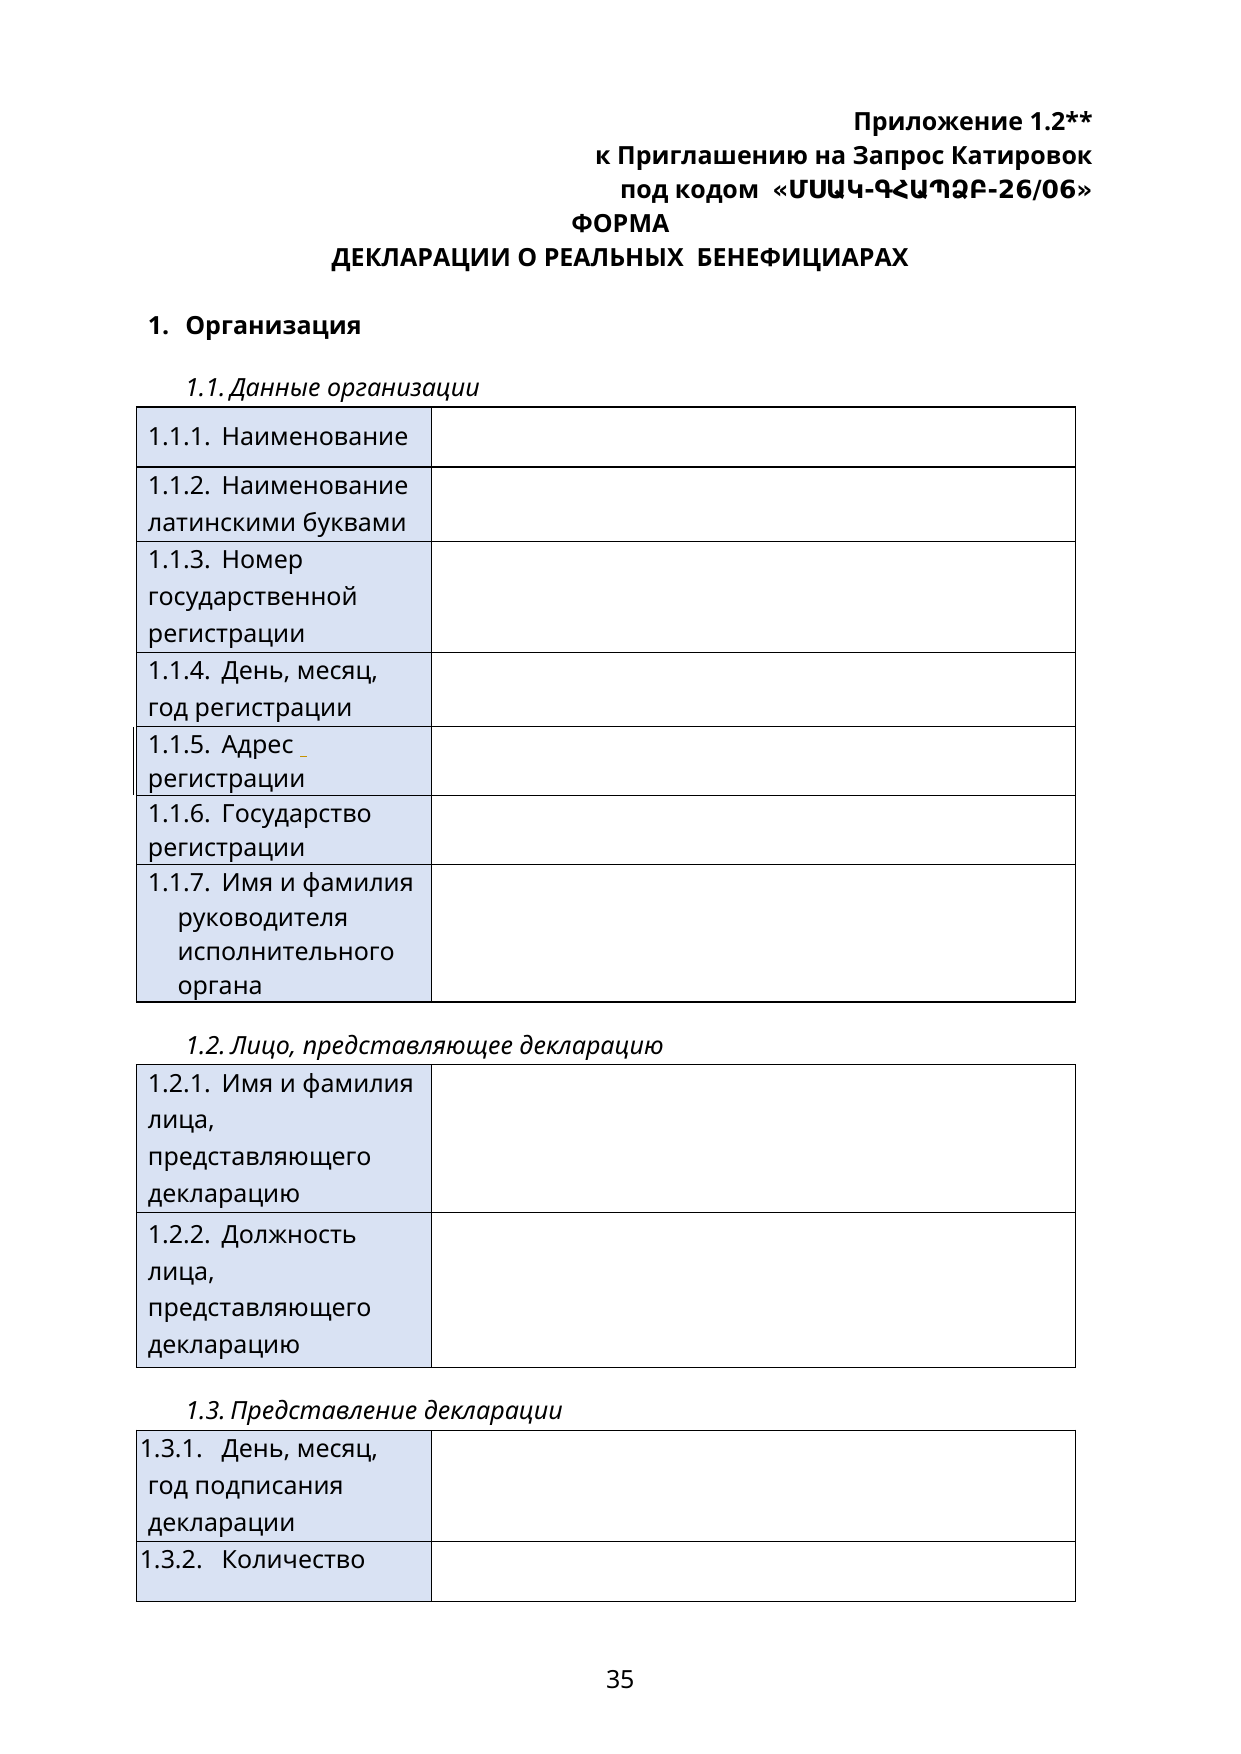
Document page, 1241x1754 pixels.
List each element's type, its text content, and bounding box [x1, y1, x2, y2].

list Данные организации [185, 369, 1092, 404]
table_cell [432, 865, 1075, 1001]
table_header День, месяц, год подписания декларации [137, 1431, 431, 1541]
table_cell [432, 727, 1075, 795]
table_header [432, 408, 1075, 466]
list Лицо, представляющее декларацию [185, 1027, 1092, 1061]
table_header [432, 1065, 1075, 1212]
text к Приглашению на Запрос Катировок под кодом «ՄՍԱԿ-ԳՀԱՊՁԲ-26/06» [148, 137, 1092, 206]
table_cell [432, 1213, 1075, 1367]
list Представление декларации [185, 1393, 1092, 1427]
table_cell [432, 653, 1075, 726]
table_cell [432, 1542, 1075, 1601]
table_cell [137, 1542, 431, 1601]
table_header Имя и фамилия лица, представляющего декларацию [137, 1065, 431, 1212]
text Приложение 1.2** [148, 103, 1092, 137]
table_cell Номер государственной регистрации [137, 542, 431, 652]
table_cell Наименование латинскими буквами [137, 468, 431, 541]
text ДЕКЛАРАЦИИ О РЕАЛЬНЫХ БЕНЕФИЦИАРАХ [148, 240, 1092, 274]
table_cell Должность лица, представляющего декларацию [137, 1213, 431, 1367]
table_cell [432, 468, 1075, 541]
table_cell [432, 796, 1075, 864]
text ФОРМА [148, 206, 1092, 240]
table_header Наименование [137, 408, 431, 466]
list Организация [148, 308, 1092, 342]
table_cell Государство регистрации [137, 796, 431, 864]
table_header [432, 1431, 1075, 1541]
table_cell [432, 542, 1075, 652]
table_cell Имя и фамилия руководителя исполнительного органа [137, 865, 431, 1001]
table_cell День, месяц, год регистрации [137, 653, 431, 726]
table_cell Адрес регистрации [137, 727, 431, 795]
